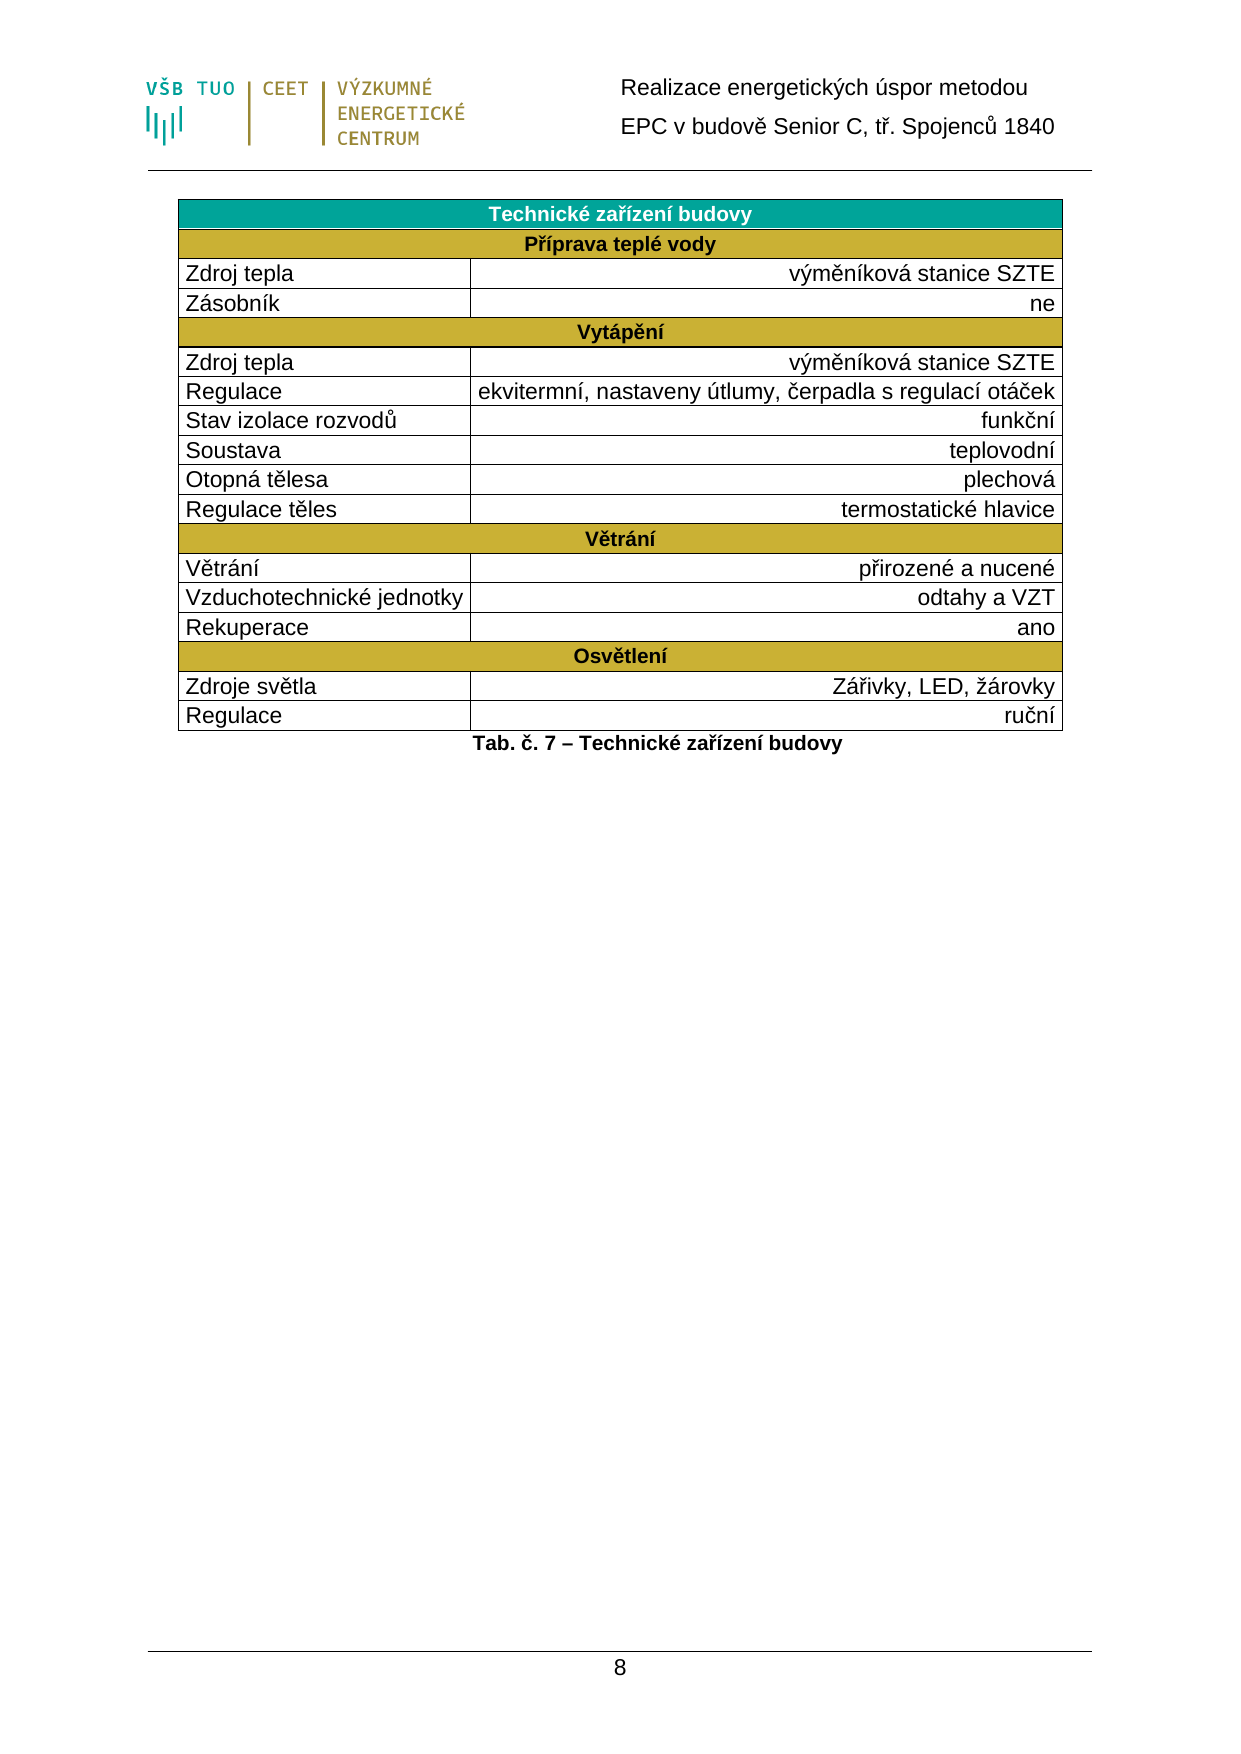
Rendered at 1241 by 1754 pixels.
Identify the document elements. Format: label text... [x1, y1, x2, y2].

list Tab. č. 7 – Technické zařízení budovy [223, 731, 1092, 754]
table_cell Zářivky, LED, žárovky [471, 672, 1062, 700]
table_cell Regulace [179, 701, 470, 729]
picture [128, 73, 489, 163]
table_cell Soustava [179, 436, 470, 464]
table_cell ne [471, 289, 1062, 317]
table_cell plechová [471, 465, 1062, 494]
table_cell Zásobník [179, 289, 470, 317]
table_cell výměníková stanice SZTE [471, 259, 1062, 287]
table_cell Větrání [179, 554, 470, 582]
table_header Technické zařízení budovy [179, 200, 1062, 228]
table_cell ruční [471, 701, 1062, 729]
table_cell teplovodní [471, 436, 1062, 464]
table_cell Regulace těles [179, 495, 470, 523]
table_cell Vzduchotechnické jednotky [179, 583, 470, 612]
table_cell Rekuperace [179, 613, 470, 641]
table_cell Vytápění [179, 318, 1062, 346]
table_cell Regulace [179, 377, 470, 405]
table_cell ano [471, 613, 1062, 641]
table_cell Zdroj tepla [179, 348, 470, 376]
table_cell ekvitermní, nastaveny útlumy, čerpadla s regulací otáček [471, 377, 1062, 405]
table_cell Větrání [179, 524, 1062, 553]
table_cell přirozené a nucené [471, 554, 1062, 582]
table_cell Příprava teplé vody [179, 230, 1062, 258]
table_cell Zdroje světla [179, 672, 470, 700]
table_cell odtahy a VZT [471, 583, 1062, 612]
table_cell funkční [471, 406, 1062, 435]
table_cell termostatické hlavice [471, 495, 1062, 523]
table_cell Osvětlení [179, 642, 1062, 671]
table_cell výměníková stanice SZTE [471, 348, 1062, 376]
table_cell Zdroj tepla [179, 259, 470, 287]
table_cell Otopná tělesa [179, 465, 470, 494]
table_cell Stav izolace rozvodů [179, 406, 470, 435]
